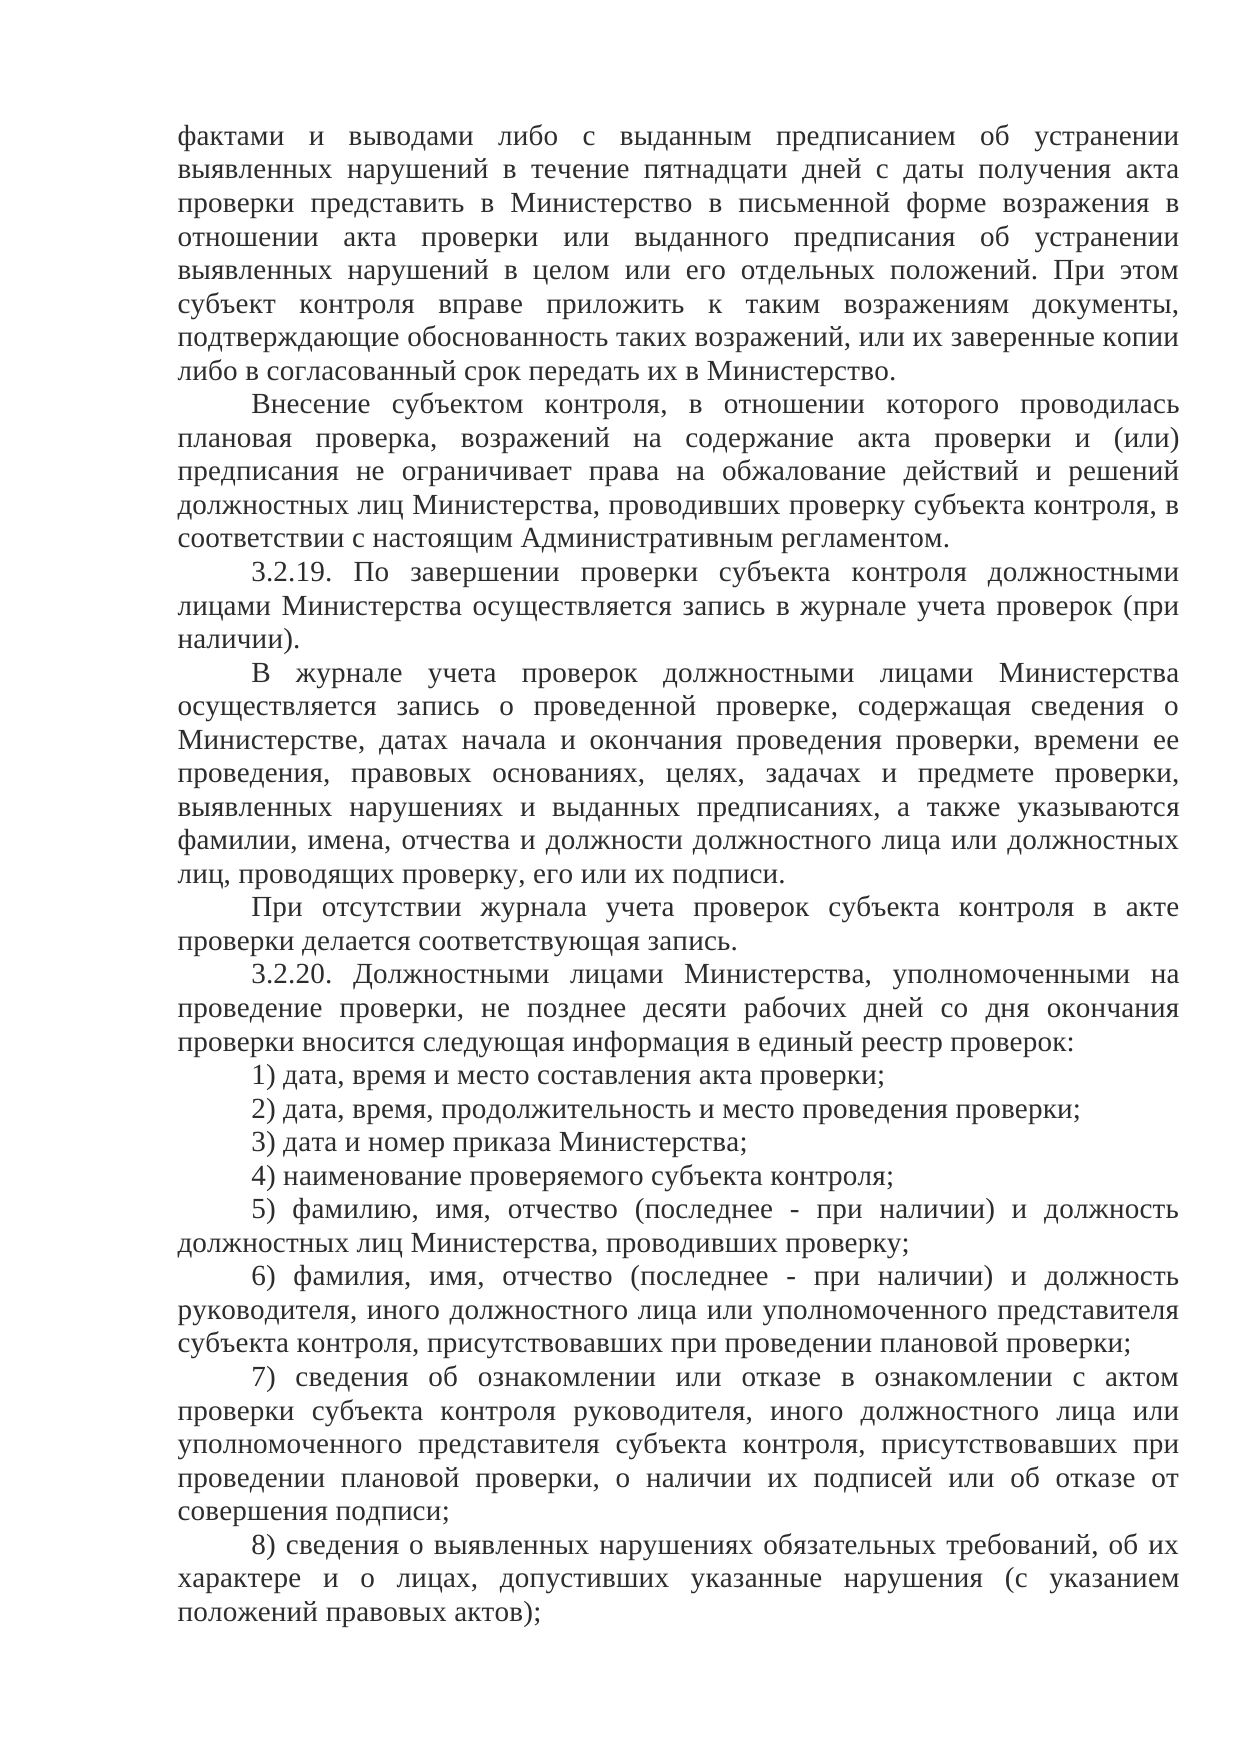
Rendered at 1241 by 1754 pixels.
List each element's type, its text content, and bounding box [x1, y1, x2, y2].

text 3) дата и номер приказа Министерства; [177, 1124, 1181, 1158]
text Внесение субъектом контроля, в отношении которого проводилась плановая проверка, возражений на содержание акта проверки и (или) предписания не ограничивает права на обжалование действий и решений должностных лиц Министерства, проводивших проверку субъекта контроля, в соответствии с настоящим Административным регламентом. [177, 386, 1181, 554]
text 7) сведения об ознакомлении или отказе в ознакомлении с актом проверки субъекта контроля руководителя, иного должностного лица или уполномоченного представителя субъекта контроля, присутствовавших при проведении плановой проверки, о наличии их подписей или об отказе от совершения подписи; [177, 1359, 1181, 1527]
text 4) наименование проверяемого субъекта контроля; [177, 1158, 1181, 1191]
text 6) фамилия, имя, отчество (последнее - при наличии) и должность руководителя, иного должностного лица или уполномоченного представителя субъекта контроля, присутствовавших при проведении плановой проверки; [177, 1258, 1181, 1359]
text 8) сведения о выявленных нарушениях обязательных требований, об их характере и о лицах, допустивших указанные нарушения (с указанием положений правовых актов); [177, 1527, 1181, 1627]
text 3.2.20. Должностными лицами Министерства, уполномоченными на проведение проверки, не позднее десяти рабочих дней со дня окончания проверки вносится следующая информация в единый реестр проверок: [177, 957, 1181, 1057]
text 3.2.19. По завершении проверки субъекта контроля должностными лицами Министерства осуществляется запись в журнале учета проверок (при наличии). [177, 554, 1181, 655]
text При отсутствии журнала учета проверок субъекта контроля в акте проверки делается соответствующая запись. [177, 889, 1181, 957]
text 1) дата, время и место составления акта проверки; [177, 1057, 1181, 1091]
text 5) фамилию, имя, отчество (последнее - при наличии) и должность должностных лиц Министерства, проводивших проверку; [177, 1191, 1181, 1258]
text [177, 118, 1181, 386]
text В журнале учета проверок должностными лицами Министерства осуществляется запись о проведенной проверке, содержащая сведения о Министерстве, датах начала и окончания проведения проверки, времени ее проведения, правовых основаниях, целях, задачах и предмете проверки, выявленных нарушениях и выданных предписаниях, а также указываются фамилии, имена, отчества и должности должностного лица или должностных лиц, проводящих проверку, его или их подписи. [177, 655, 1181, 889]
text 2) дата, время, продолжительность и место проведения проверки; [177, 1091, 1181, 1124]
